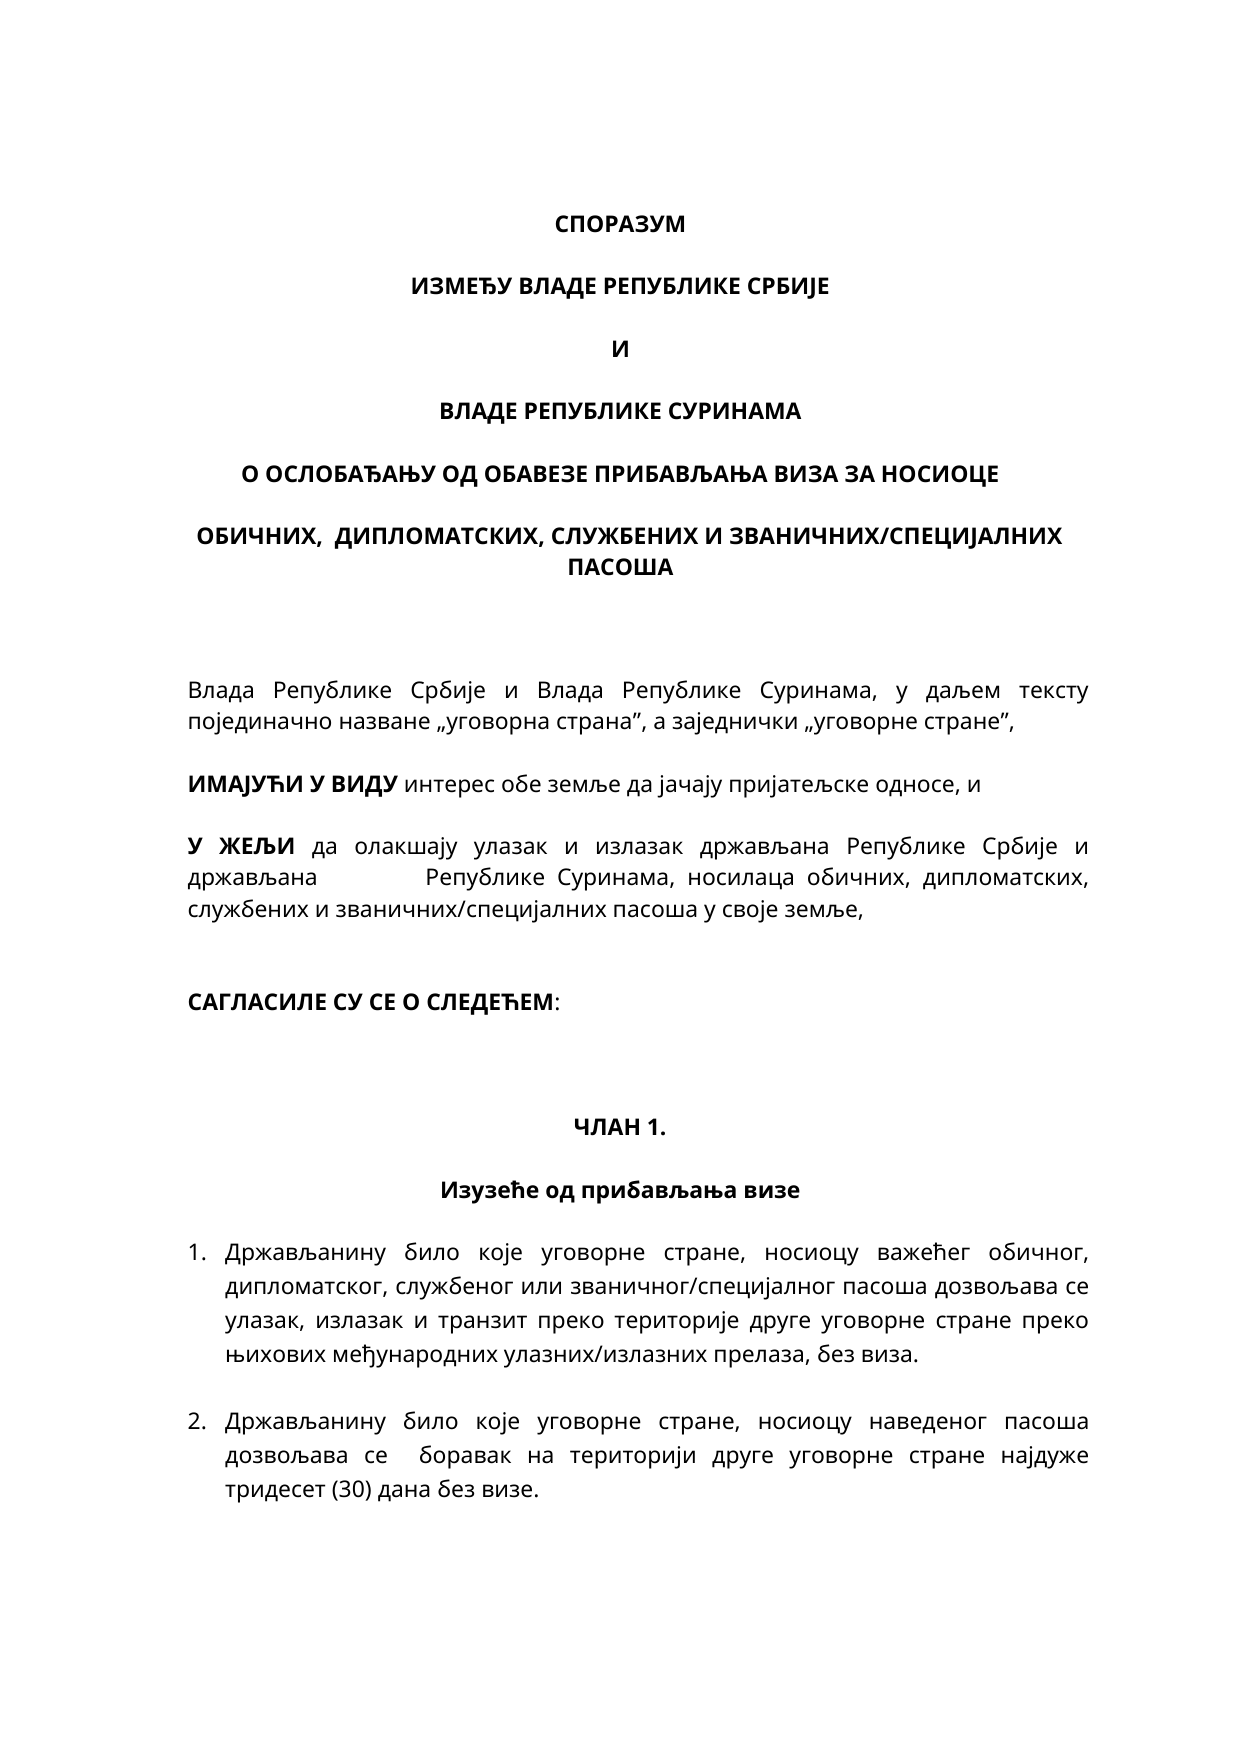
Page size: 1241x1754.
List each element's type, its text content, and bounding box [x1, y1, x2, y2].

text И [150, 332, 1090, 364]
text Изузеће од прибављања визе [150, 1174, 1090, 1205]
text ЧЛАН 1. [150, 1111, 1090, 1142]
text СПОРАЗУМ [150, 207, 1090, 239]
list Држављанину било које уговорне стране, носиоцу наведеног пасоша дозвољава се боравак на територији друге уговорне стране најдуже тридесет (30) дана без визе. [187, 1405, 1090, 1504]
text САГЛАСИЛЕ СУ СЕ О СЛЕДЕЋЕМ: [187, 986, 1090, 1017]
text ОБИЧНИХ, ДИПЛОМАТСКИХ, СЛУЖБЕНИХ И ЗВАНИЧНИХ/СПЕЦИЈАЛНИХ [169, 520, 1090, 551]
text О ОСЛОБАЂАЊУ ОД ОБАВЕЗЕ ПРИБАВЉАЊА ВИЗА ЗА НОСИОЦЕ [150, 457, 1090, 489]
text ПАСОША [150, 551, 1090, 582]
text У ЖЕЉИ да олакшају улазак и излазак држављана Републике Србије и држављана Републике Суринама, носилаца обичних, дипломатских, службених и званичних/специјалних пасоша у своје земље, [187, 830, 1090, 924]
text ВЛАДЕ РЕПУБЛИКЕ СУРИНАМА [150, 395, 1090, 426]
text ИЗМЕЂУ ВЛАДЕ РЕПУБЛИКЕ СРБИЈЕ [150, 270, 1090, 301]
list Држављанину било које уговорне стране, носиоцу важећег обичног, дипломатског, службеног или званичног/специјалног пасоша дозвољава се улазак, излазак и транзит преко територије друге уговорне стране преко њихових међународних улазних/излазних прелаза, без виза. [187, 1236, 1090, 1369]
text ИМАЈУЋИ У ВИДУ интерес обе земље да јачају пријатељске односе, и [187, 767, 1090, 799]
text Влада Републике Србије и Влада Републике Суринама, у даљем тексту појединачно назване „уговорна страна”, а заједнички „уговорне стране”, [187, 674, 1090, 736]
